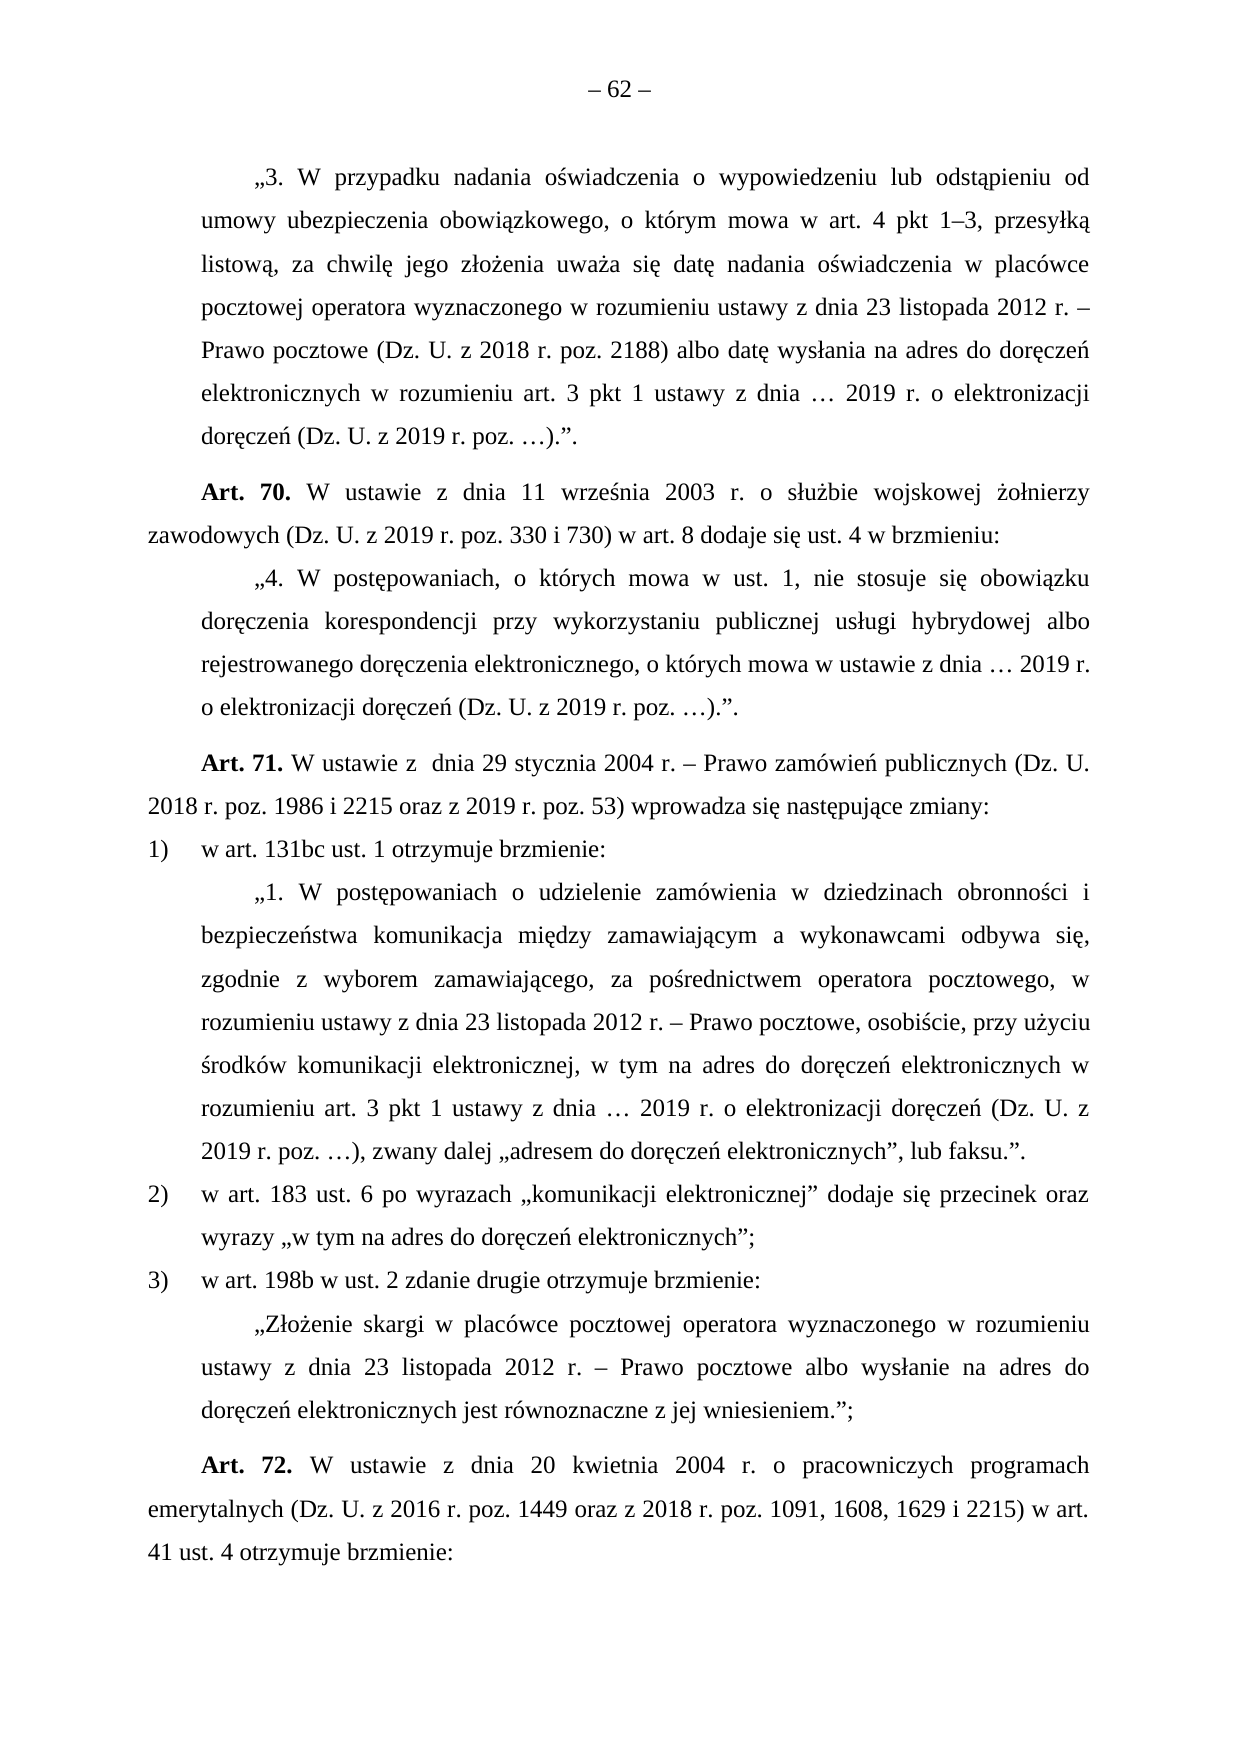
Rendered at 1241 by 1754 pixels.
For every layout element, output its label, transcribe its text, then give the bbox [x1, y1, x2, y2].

text 1) w art. 131bc ust. 1 otrzymuje brzmienie: [148, 834, 1091, 863]
text „Złożenie skargi w placówce pocztowej operatora wyznaczonego w rozumieniu ustawy z dnia 23 listopada 2012 r. – Prawo pocztowe albo wysłanie na adres do doręczeń elektronicznych jest równoznaczne z jej wniesieniem.”; [201, 1309, 1091, 1424]
text „3. W przypadku nadania oświadczenia o wypowiedzeniu lub odstąpieniu od umowy ubezpieczenia obowiązkowego, o którym mowa w art. 4 pkt 1–3, przesyłką listową, za chwilę jego złożenia uważa się datę nadania oświadczenia w placówce pocztowej operatora wyznaczonego w rozumieniu ustawy z dnia 23 listopada 2012 r. – Prawo pocztowe (Dz. U. z 2018 r. poz. 2188) albo datę wysłania na adres do doręczeń elektronicznych w rozumieniu art. 3 pkt 1 ustawy z dnia … 2019 r. o elektronizacji doręczeń (Dz. U. z 2019 r. poz. …).”. [201, 162, 1091, 450]
text Art. 70. W ustawie z dnia 11 września 2003 r. o służbie wojskowej żołnierzy zawodowych (Dz. U. z 2019 r. poz. 330 i 730) w art. 8 dodaje się ust. 4 w brzmieniu: [148, 477, 1091, 549]
text 3) w art. 198b w ust. 2 zdanie drugie otrzymuje brzmienie: [148, 1266, 1091, 1294]
text Art. 71. W ustawie z dnia 29 stycznia 2004 r. – Prawo zamówień publicznych (Dz. U. 2018 r. poz. 1986 i 2215 oraz z 2019 r. poz. 53) wprowadza się następujące zmiany: [148, 748, 1091, 820]
text „1. W postępowaniach o udzielenie zamówienia w dziedzinach obronności i bezpieczeństwa komunikacja między zamawiającym a wykonawcami odbywa się, zgodnie z wyborem zamawiającego, za pośrednictwem operatora pocztowego, w rozumieniu ustawy z dnia 23 listopada 2012 r. – Prawo pocztowe, osobiście, przy użyciu środków komunikacji elektronicznej, w tym na adres do doręczeń elektronicznych w rozumieniu art. 3 pkt 1 ustawy z dnia … 2019 r. o elektronizacji doręczeń (Dz. U. z 2019 r. poz. …), zwany dalej „adresem do doręczeń elektronicznych”, lub faksu.”. [201, 877, 1091, 1165]
text „4. W postępowaniach, o których mowa w ust. 1, nie stosuje się obowiązku doręczenia korespondencji przy wykorzystaniu publicznej usługi hybrydowej albo rejestrowanego doręczenia elektronicznego, o których mowa w ustawie z dnia … 2019 r. o elektronizacji doręczeń (Dz. U. z 2019 r. poz. …).”. [201, 563, 1091, 721]
text Art. 72. W ustawie z dnia 20 kwietnia 2004 r. o pracowniczych programach emerytalnych (Dz. U. z 2016 r. poz. 1449 oraz z 2018 r. poz. 1091, 1608, 1629 i 2215) w art. 41 ust. 4 otrzymuje brzmienie: [148, 1451, 1091, 1566]
text 2) w art. 183 ust. 6 po wyrazach „komunikacji elektronicznej” dodaje się przecinek oraz wyrazy „w tym na adres do doręczeń elektronicznych”; [148, 1179, 1091, 1251]
